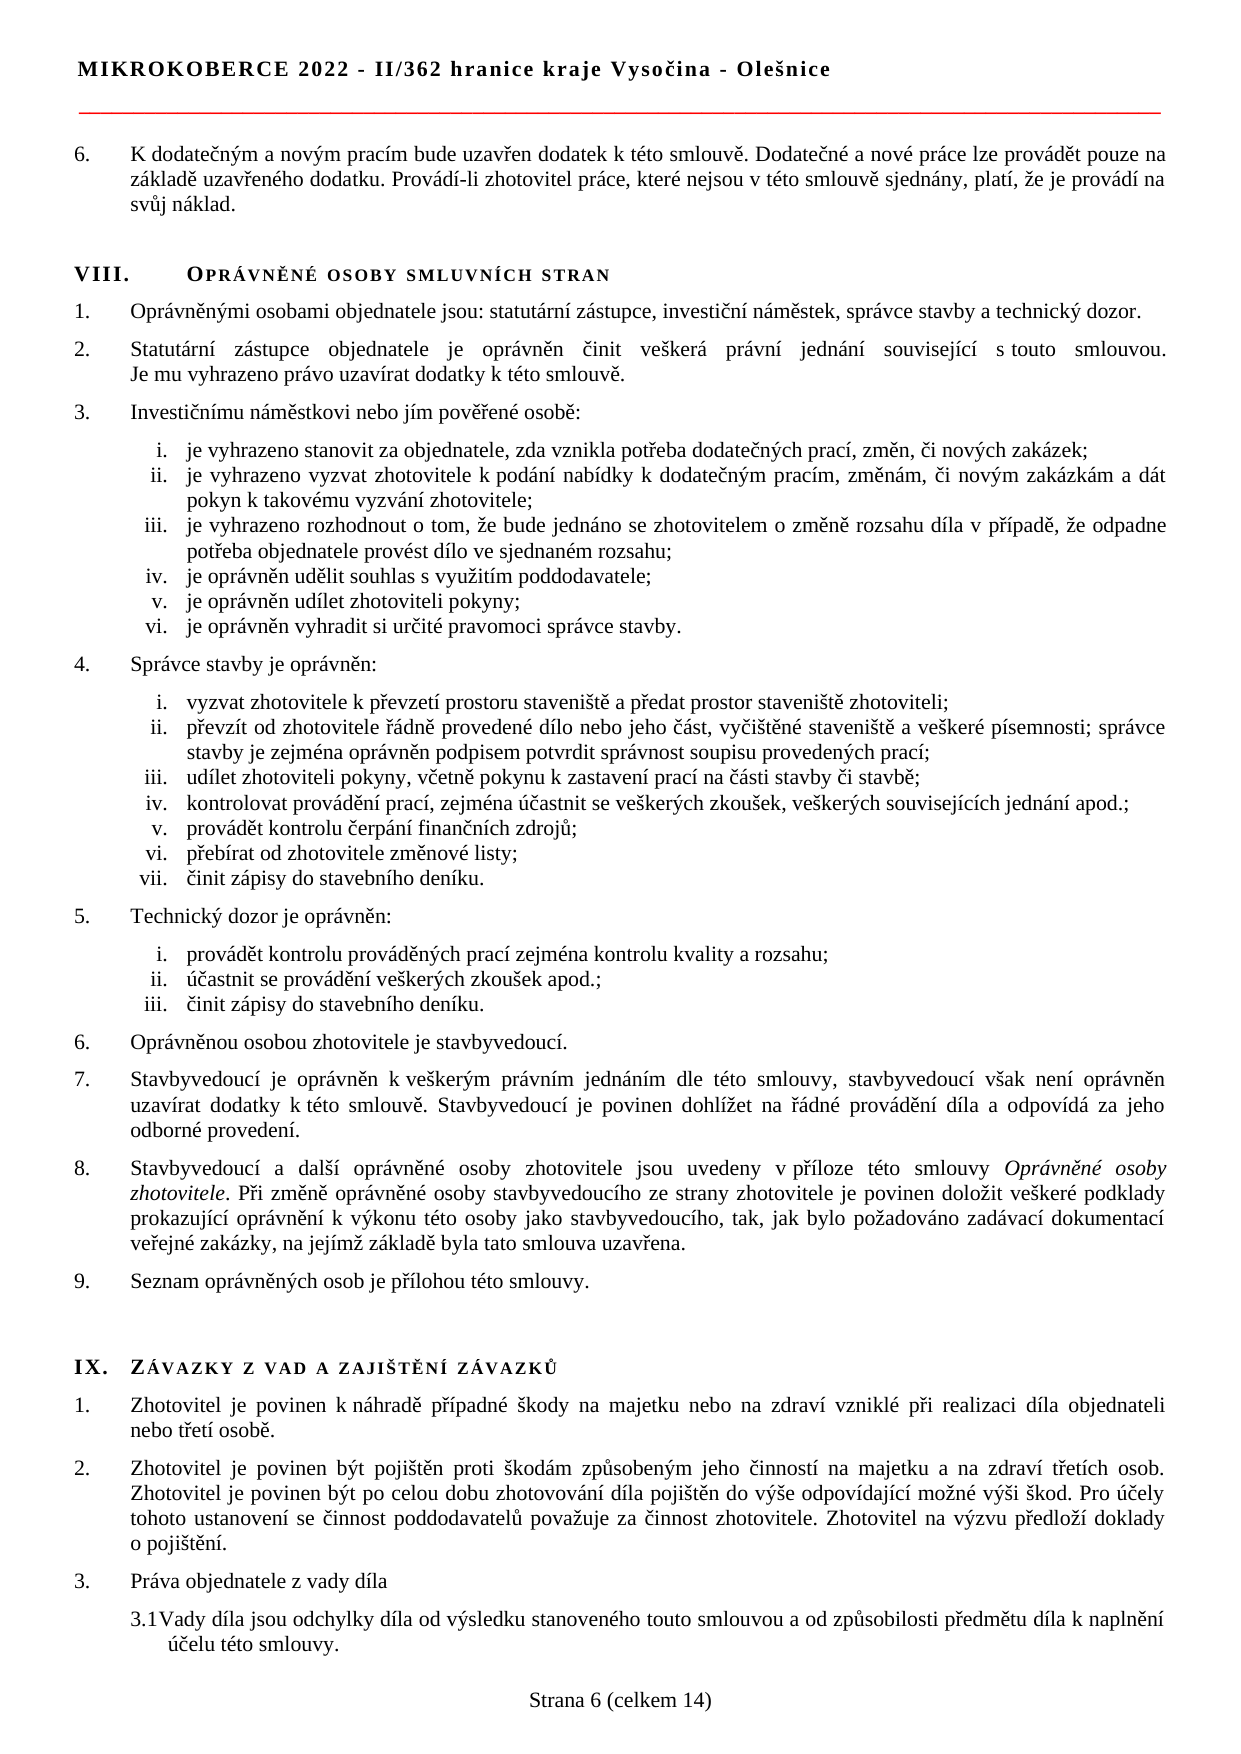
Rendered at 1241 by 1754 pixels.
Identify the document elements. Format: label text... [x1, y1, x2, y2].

list Stavbyvedoucí je oprávněn k veškerým právním jednáním dle této smlouvy, stavbyvedoucí však není oprávněn uzavírat dodatky k této smlouvě. Stavbyvedoucí je povinen dohlížet na řádné provádění díla a odpovídá za jeho odborné provedení. [74, 1066, 1167, 1142]
list vyzvat zhotovitele k převzetí prostoru staveniště a předat prostor staveniště zhotoviteli; [168, 689, 1167, 714]
list Statutární zástupce objednatele je oprávněn činit veškerá právní jednání související s touto smlouvou. Je mu vyhrazeno právo uzavírat dodatky k této smlouvě. [74, 336, 1167, 387]
list Oprávněnými osobami objednatele jsou: statutární zástupce, investiční náměstek, správce stavby a technický dozor. [74, 298, 1167, 324]
list Oprávněnou osobou zhotovitele je stavbyvedoucí. [74, 1029, 1167, 1054]
list převzít od zhotovitele řádně provedené dílo nebo jeho část, vyčištěné staveniště a veškeré písemnosti; správce stavby je zejména oprávněn podpisem potvrdit správnost soupisu provedených prací; [168, 714, 1167, 764]
list Správce stavby je oprávněn: [74, 651, 1167, 676]
list udílet zhotoviteli pokyny, včetně pokynu k zastavení prací na části stavby či stavbě; [168, 764, 1167, 789]
list činit zápisy do stavebního deníku. [168, 991, 1167, 1016]
list provádět kontrolu prováděných prací zejména kontrolu kvality a rozsahu; [168, 941, 1167, 966]
list Investičnímu náměstkovi nebo jím pověřené osobě: [74, 399, 1167, 424]
list je oprávněn vyhradit si určité pravomoci správce stavby. [168, 613, 1167, 638]
list Práva objednatele z vady díla [74, 1568, 1167, 1593]
list je oprávněn udělit souhlas s využitím poddodavatele; [168, 563, 1167, 588]
list kontrolovat provádění prací, zejména účastnit se veškerých zkoušek, veškerých souvisejících jednání apod.; [168, 789, 1167, 815]
list K dodatečným a novým pracím bude uzavřen dodatek k této smlouvě. Dodatečné a nové práce lze provádět pouze na základě uzavřeného dodatku. Provádí-li zhotovitel práce, které nejsou v této smlouvě sjednány, platí, že je provádí na svůj náklad. [74, 141, 1167, 217]
list Stavbyvedoucí a další oprávněné osoby zhotovitele jsou uvedeny v příloze této smlouvy Oprávněné osoby zhotovitele. Při změně oprávněné osoby stavbyvedoucího ze strany zhotovitele je povinen doložit veškeré podklady prokazující oprávnění k výkonu této osoby jako stavbyvedoucího, tak, jak bylo požadováno zadávací dokumentací veřejné zakázky, na jejímž základě byla tato smlouva uzavřena. [74, 1154, 1167, 1255]
list Zhotovitel je povinen být pojištěn proti škodám způsobeným jeho činností na majetku a na zdraví třetích osob. Zhotovitel je povinen být po celou dobu zhotovování díla pojištěn do výše odpovídající možné výši škod. Pro účely tohoto ustanovení se činnost poddodavatelů považuje za činnost zhotovitele. Zhotovitel na výzvu předloží doklady o pojištění. [74, 1454, 1167, 1555]
list je oprávněn udílet zhotoviteli pokyny; [168, 588, 1167, 613]
list Technický dozor je oprávněn: [74, 903, 1167, 928]
list Zhotovitel je povinen k náhradě případné škody na majetku nebo na zdraví vzniklé při realizaci díla objednateli nebo třetí osobě. [74, 1392, 1167, 1442]
list provádět kontrolu čerpání finančních zdrojů; [168, 815, 1167, 840]
list účastnit se provádění veškerých zkoušek apod.; [168, 966, 1167, 991]
list Vady díla jsou odchylky díla od výsledku stanoveného touto smlouvou a od způsobilosti předmětu díla k naplnění účelu této smlouvy. [130, 1606, 1167, 1656]
list je vyhrazeno rozhodnout o tom, že bude jednáno se zhotovitelem o změně rozsahu díla v případě, že odpadne potřeba objednatele provést dílo ve sjednaném rozsahu; [168, 512, 1167, 563]
list přebírat od zhotovitele změnové listy; [168, 840, 1167, 865]
list činit zápisy do stavebního deníku. [168, 865, 1167, 890]
list Závazky z vad a zajištění závazků [74, 1354, 1167, 1379]
list Seznam oprávněných osob je přílohou této smlouvy. [74, 1268, 1167, 1293]
list Oprávněné osoby smluvních stran [74, 261, 1167, 286]
list je vyhrazeno stanovit za objednatele, zda vznikla potřeba dodatečných prací, změn, či nových zakázek; [168, 437, 1167, 462]
list je vyhrazeno vyzvat zhotovitele k podání nabídky k dodatečným pracím, změnám, či novým zakázkám a dát pokyn k takovému vyzvání zhotovitele; [168, 462, 1167, 512]
